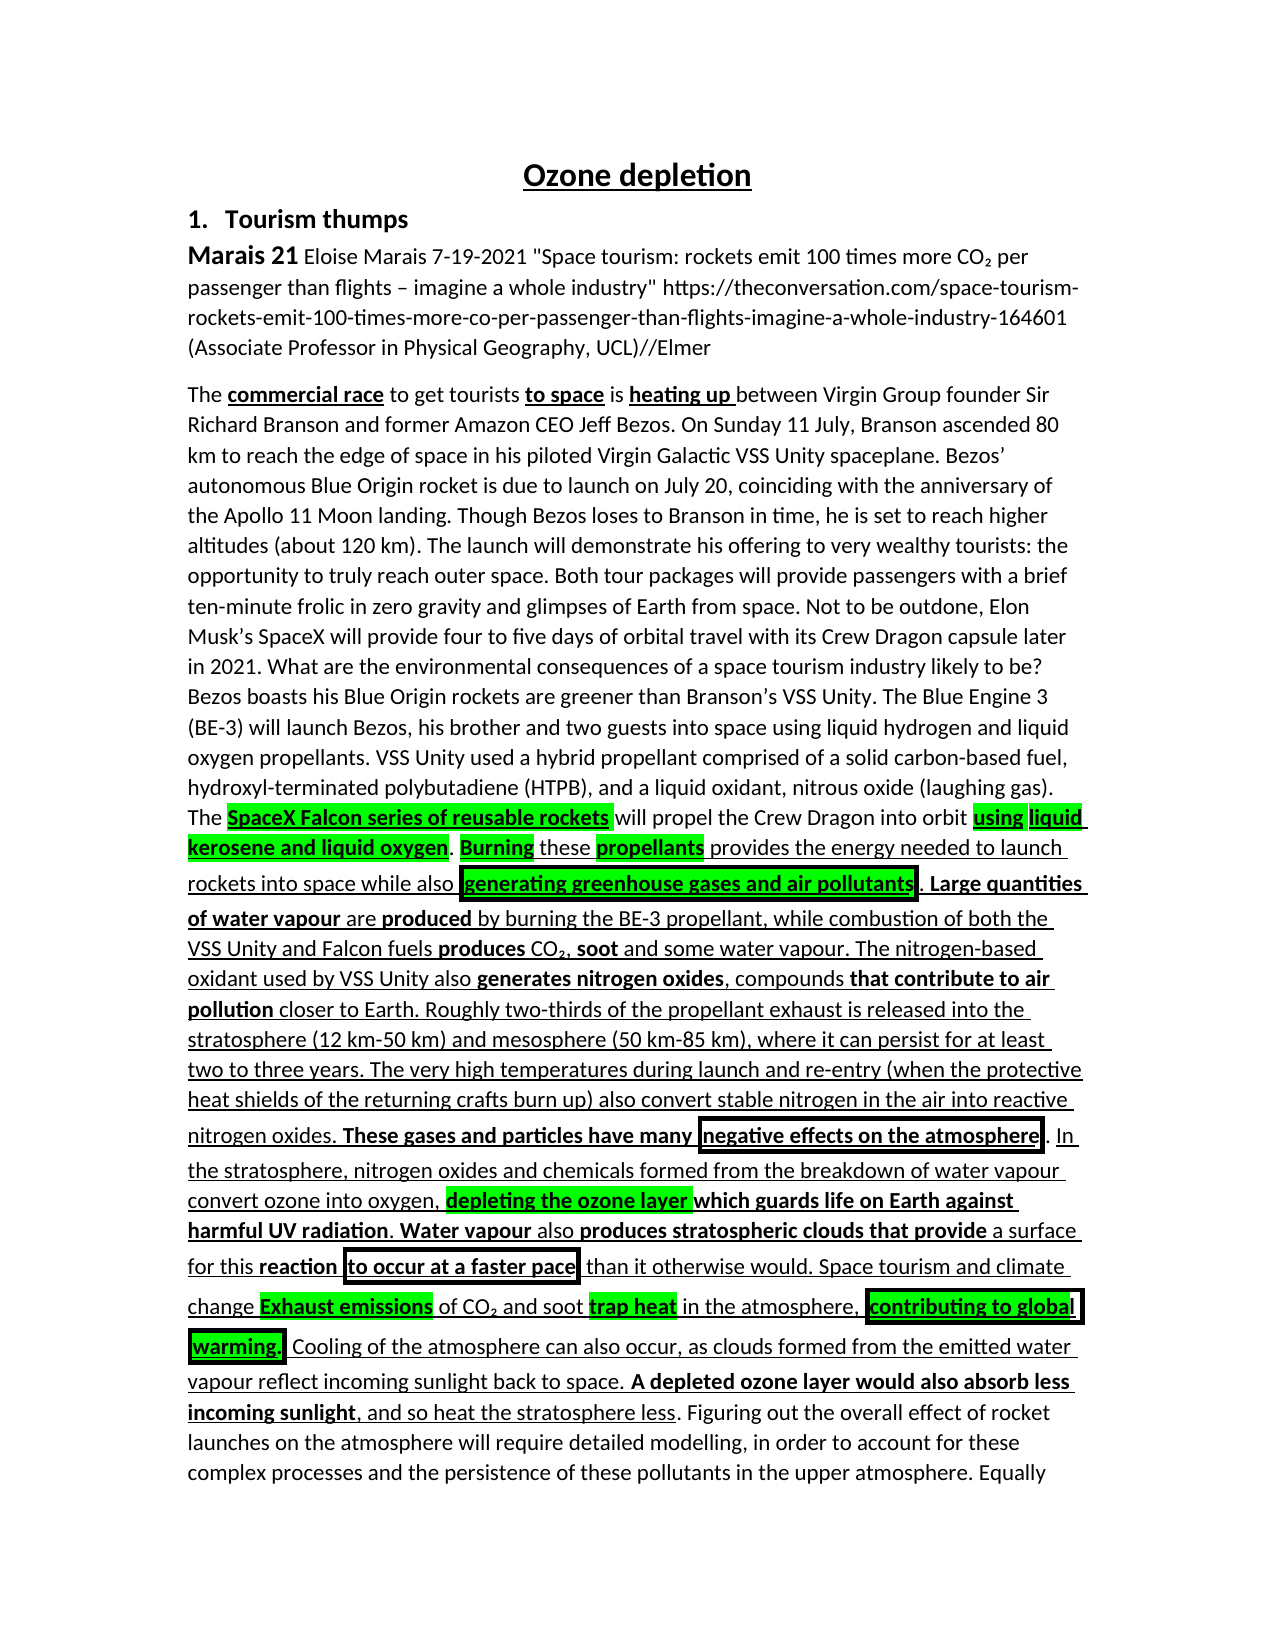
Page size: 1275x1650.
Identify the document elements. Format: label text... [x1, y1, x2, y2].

text Marais 21 Eloise Marais 7-19-2021 "Space tourism: rockets emit 100 times more CO₂ per passenger than flights – imagine a whole industry" https://theconversation.com/space-tourism-rockets-emit-100-times-more-co-per-passenger-than-flights-imagine-a-whole-industry-164601 (Associate Professor in Physical Geography, UCL)//Elmer [187, 238, 1087, 362]
subtitle Tourism thumps [187, 202, 1087, 235]
subtitle Ozone depletion [187, 154, 1087, 195]
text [187, 894, 1087, 1486]
